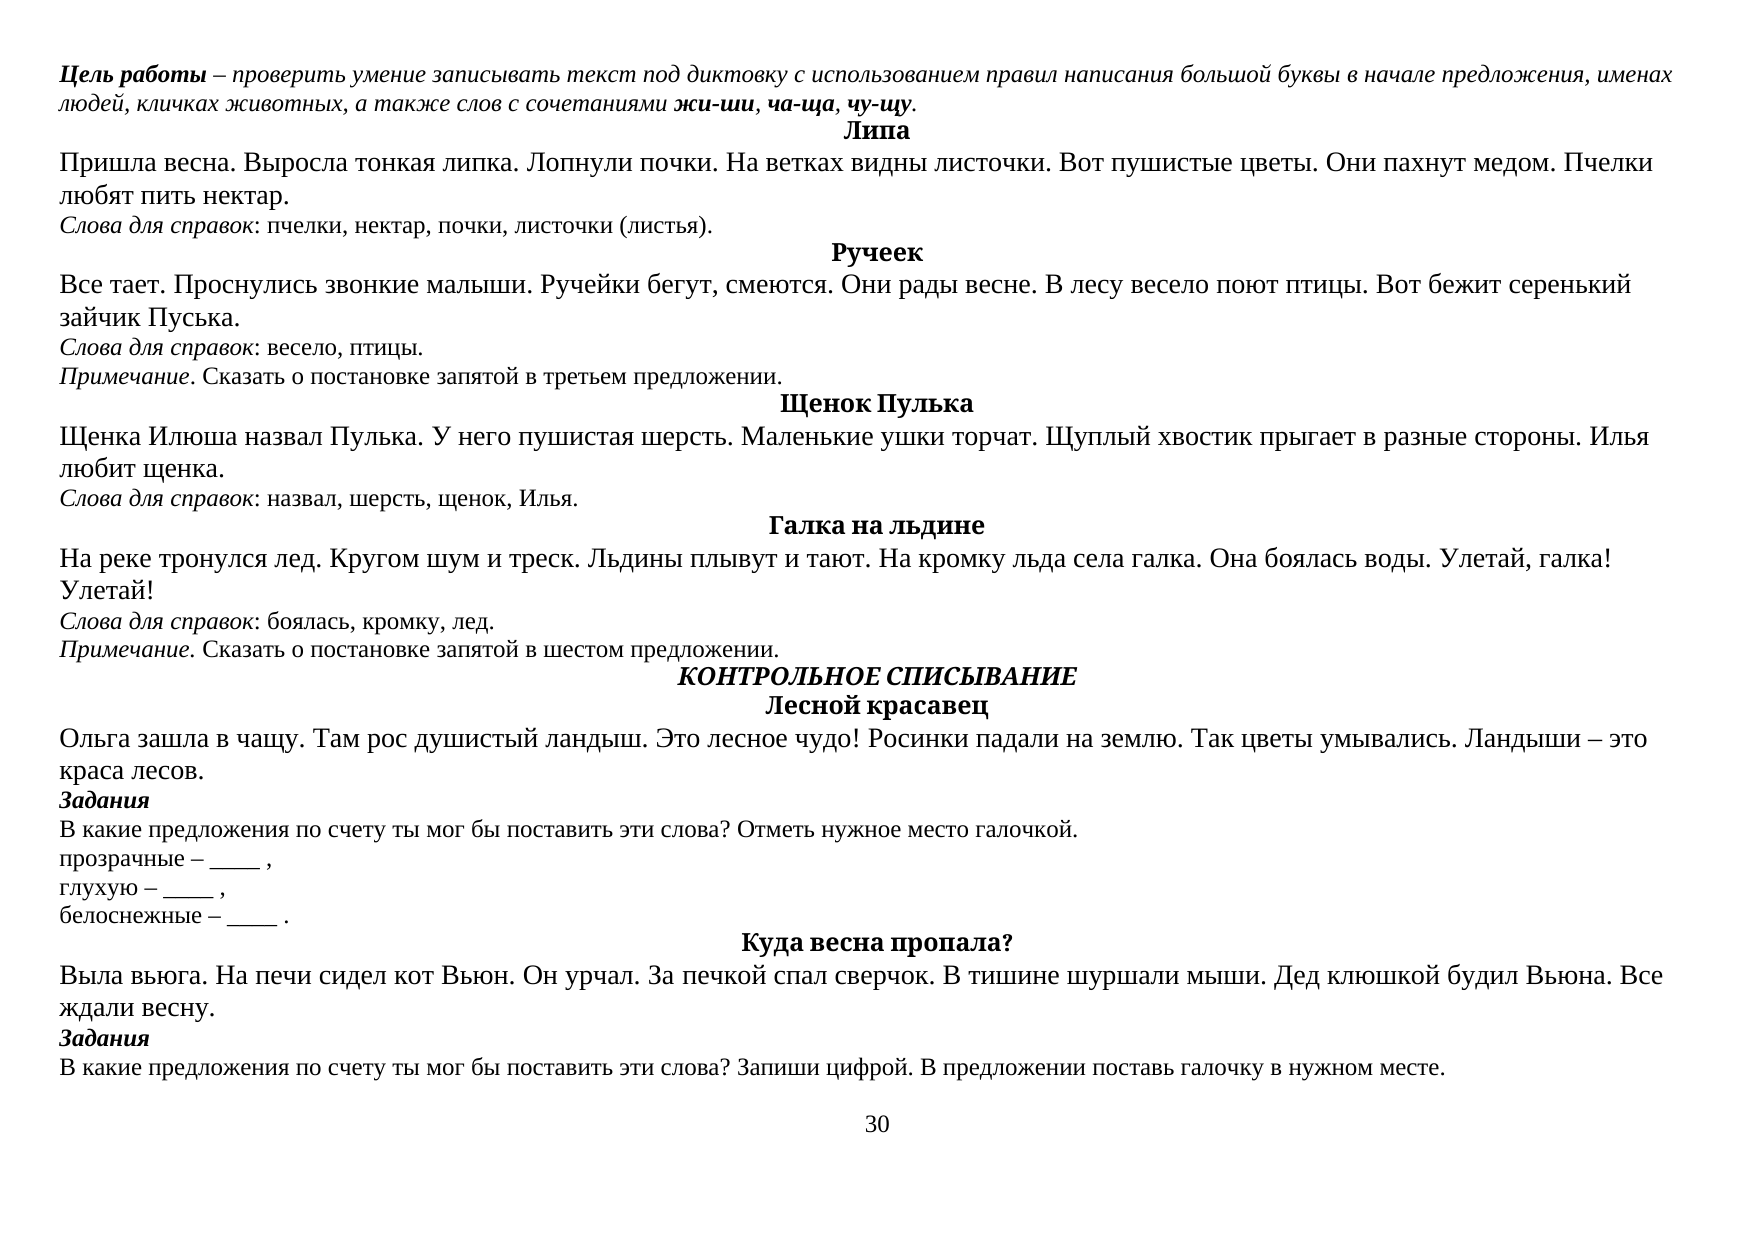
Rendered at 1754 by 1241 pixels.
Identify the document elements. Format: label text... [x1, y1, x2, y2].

subtitle Липа [59, 117, 1695, 145]
text Слова для справок: весело, птицы. [59, 332, 1695, 361]
subtitle Галка на льдине [59, 512, 1695, 541]
text В какие предложения по счету ты мог бы поставить эти слова? Запиши цифрой. В предложении поставь галочку в нужном месте. [59, 1052, 1695, 1080]
text Щенка Илюша назвал Пулька. У него пушистая шерсть. Маленькие ушки торчат. Щуплый хвостик прыгает в разные стороны. Илья любит щенка. [59, 419, 1695, 483]
subtitle Щенок Пулька [59, 390, 1695, 419]
subtitle Лесной красавец [59, 692, 1695, 721]
text Задания [59, 786, 1695, 814]
text Выла вьюга. На печи сидел кот Вьюн. Он урчал. За печкой спал сверчок. В тишине шуршали мыши. Дед клюшкой будил Вьюна. Все ждали весну. [59, 958, 1695, 1023]
text Слова для справок: пчелки, нектар, почки, листочки (листья). [59, 210, 1695, 239]
subtitle КОНТРОЛЬНОЕ СПИСЫВАНИЕ [59, 663, 1695, 692]
text На реке тронулся лед. Кругом шум и треск. Льдины плывут и тают. На кромку льда села галка. Она боялась воды. Улетай, галка! Улетай! [59, 541, 1695, 606]
text Задания [59, 1023, 1695, 1052]
text Цель работы – проверить умение записывать текст под диктовку с использованием правил написания большой буквы в начале предложения, именах людей, кличках животных, а также слов с сочетаниями жи-ши, ча-ща, чу-щу. [59, 59, 1695, 117]
text Слова для справок: назвал, шерсть, щенок, Илья. [59, 483, 1695, 512]
text Примечание. Сказать о постановке запятой в третьем предложении. [59, 361, 1695, 390]
text прозрачные – ____ , глухую – ____ , белоснежные – ____ . [59, 843, 1695, 929]
text В какие предложения по счету ты мог бы поставить эти слова? Отметь нужное место галочкой. [59, 814, 1695, 843]
text Ольга зашла в чащу. Там рос душистый ландыш. Это лесное чудо! Росинки падали на землю. Так цветы умывались. Ландыши – это краса лесов. [59, 721, 1695, 786]
subtitle Куда весна пропала? [59, 929, 1695, 958]
text Все тает. Проснулись звонкие малыши. Ручейки бегут, смеются. Они рады весне. В лесу весело поют птицы. Вот бежит серенький зайчик Пуська. [59, 268, 1695, 332]
subtitle Ручеек [59, 239, 1695, 268]
text Примечание. Сказать о постановке запятой в шестом предложении. [59, 634, 1695, 663]
text Слова для справок: боялась, кромку, лед. [59, 606, 1695, 634]
text Пришла весна. Выросла тонкая липка. Лопнули почки. На ветках видны листочки. Вот пушистые цветы. Они пахнут медом. Пчелки любят пить нектар. [59, 145, 1695, 210]
